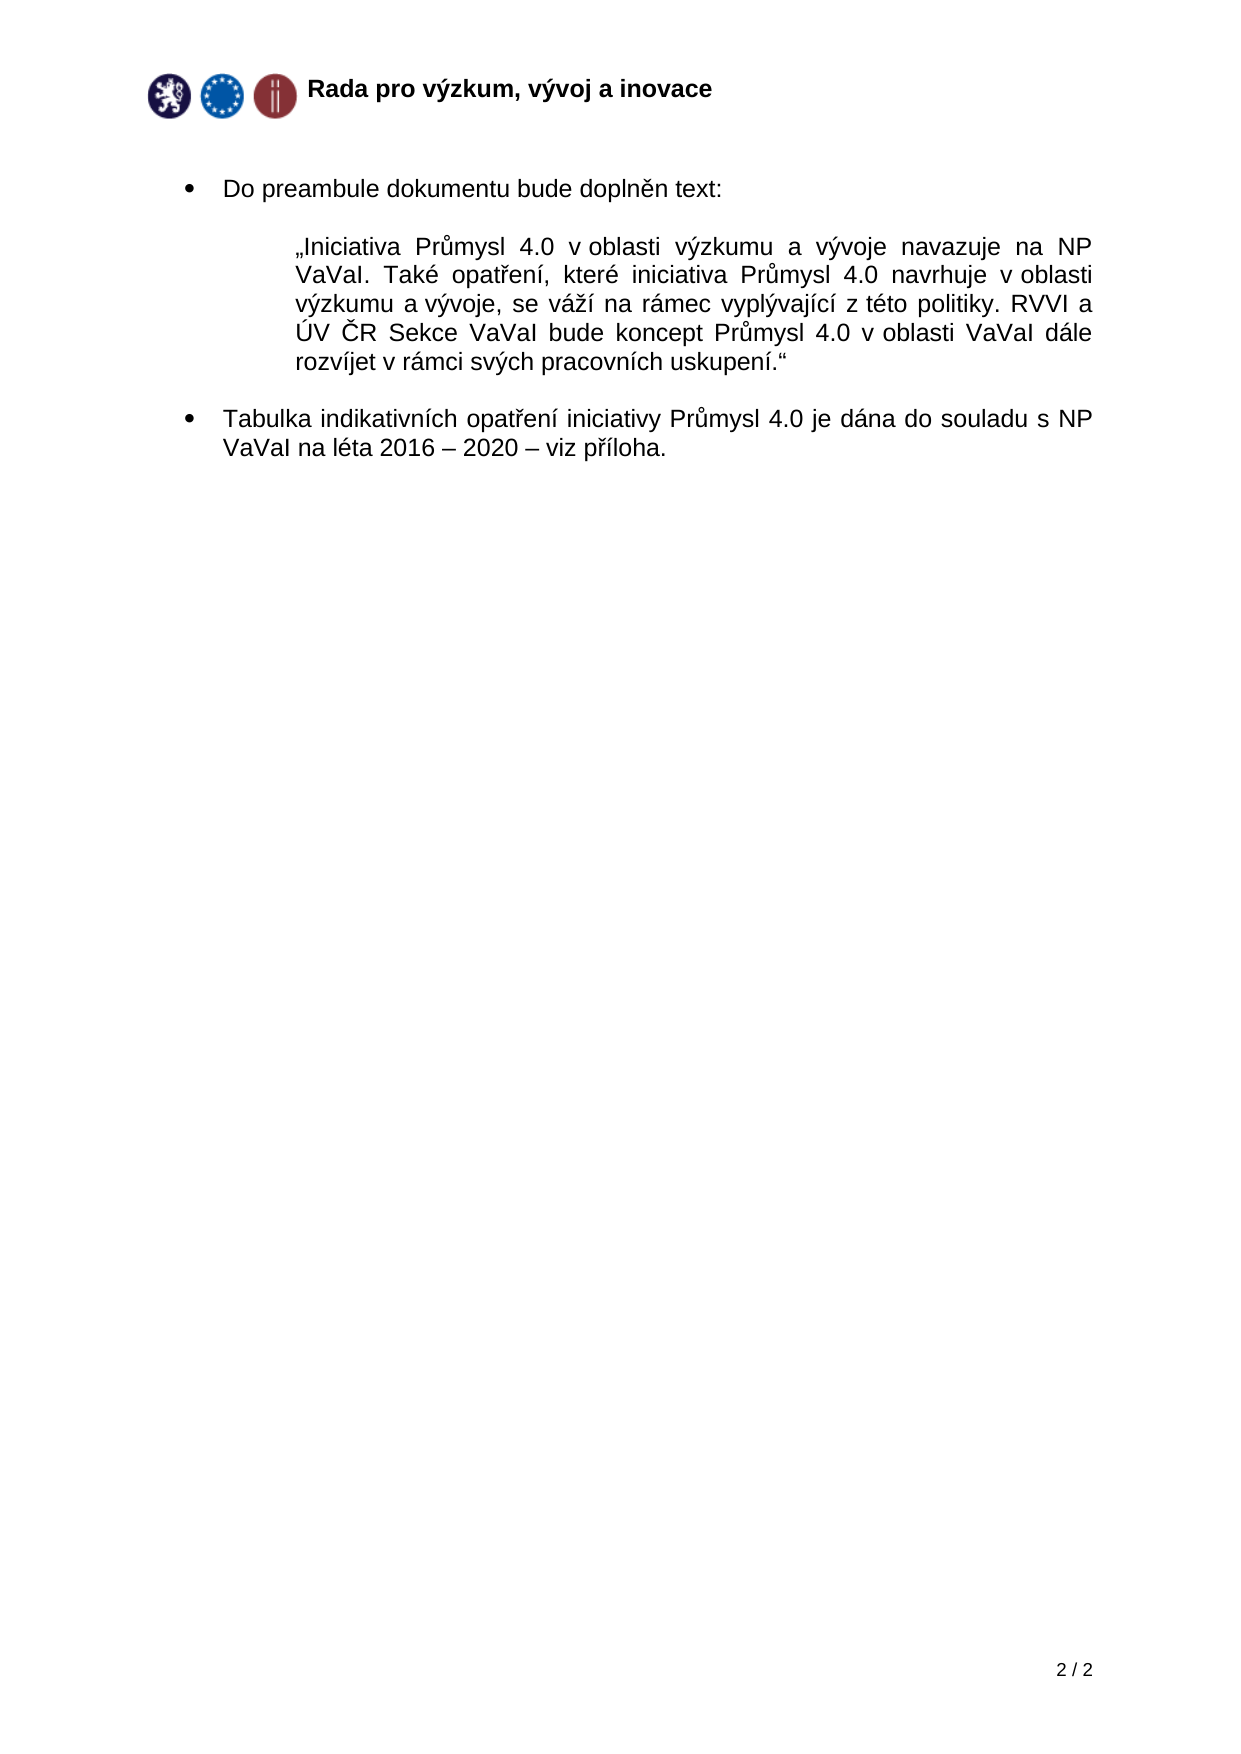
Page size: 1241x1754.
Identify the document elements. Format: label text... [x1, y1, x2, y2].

list Tabulka indikativních opatření iniciativy Průmysl 4.0 je dána do souladu s NP VaVaI na léta 2016 – 2020 – viz příloha. [185, 404, 1093, 462]
list Do preambule dokumentu bude doplněn text: [185, 174, 1093, 203]
list „Iniciativa Průmysl 4.0 v oblasti výzkumu a vývoje navazuje na NP VaVaI. Také opatření, které iniciativa Průmysl 4.0 navrhuje v oblasti výzkumu a vývoje, se váží na rámec vyplývající z této politiky. RVVI a ÚV ČR Sekce VaVaI bude koncept Průmysl 4.0 v oblasti VaVaI dále rozvíjet v rámci svých pracovních uskupení.“ [295, 232, 1093, 375]
picture [147, 73, 298, 120]
